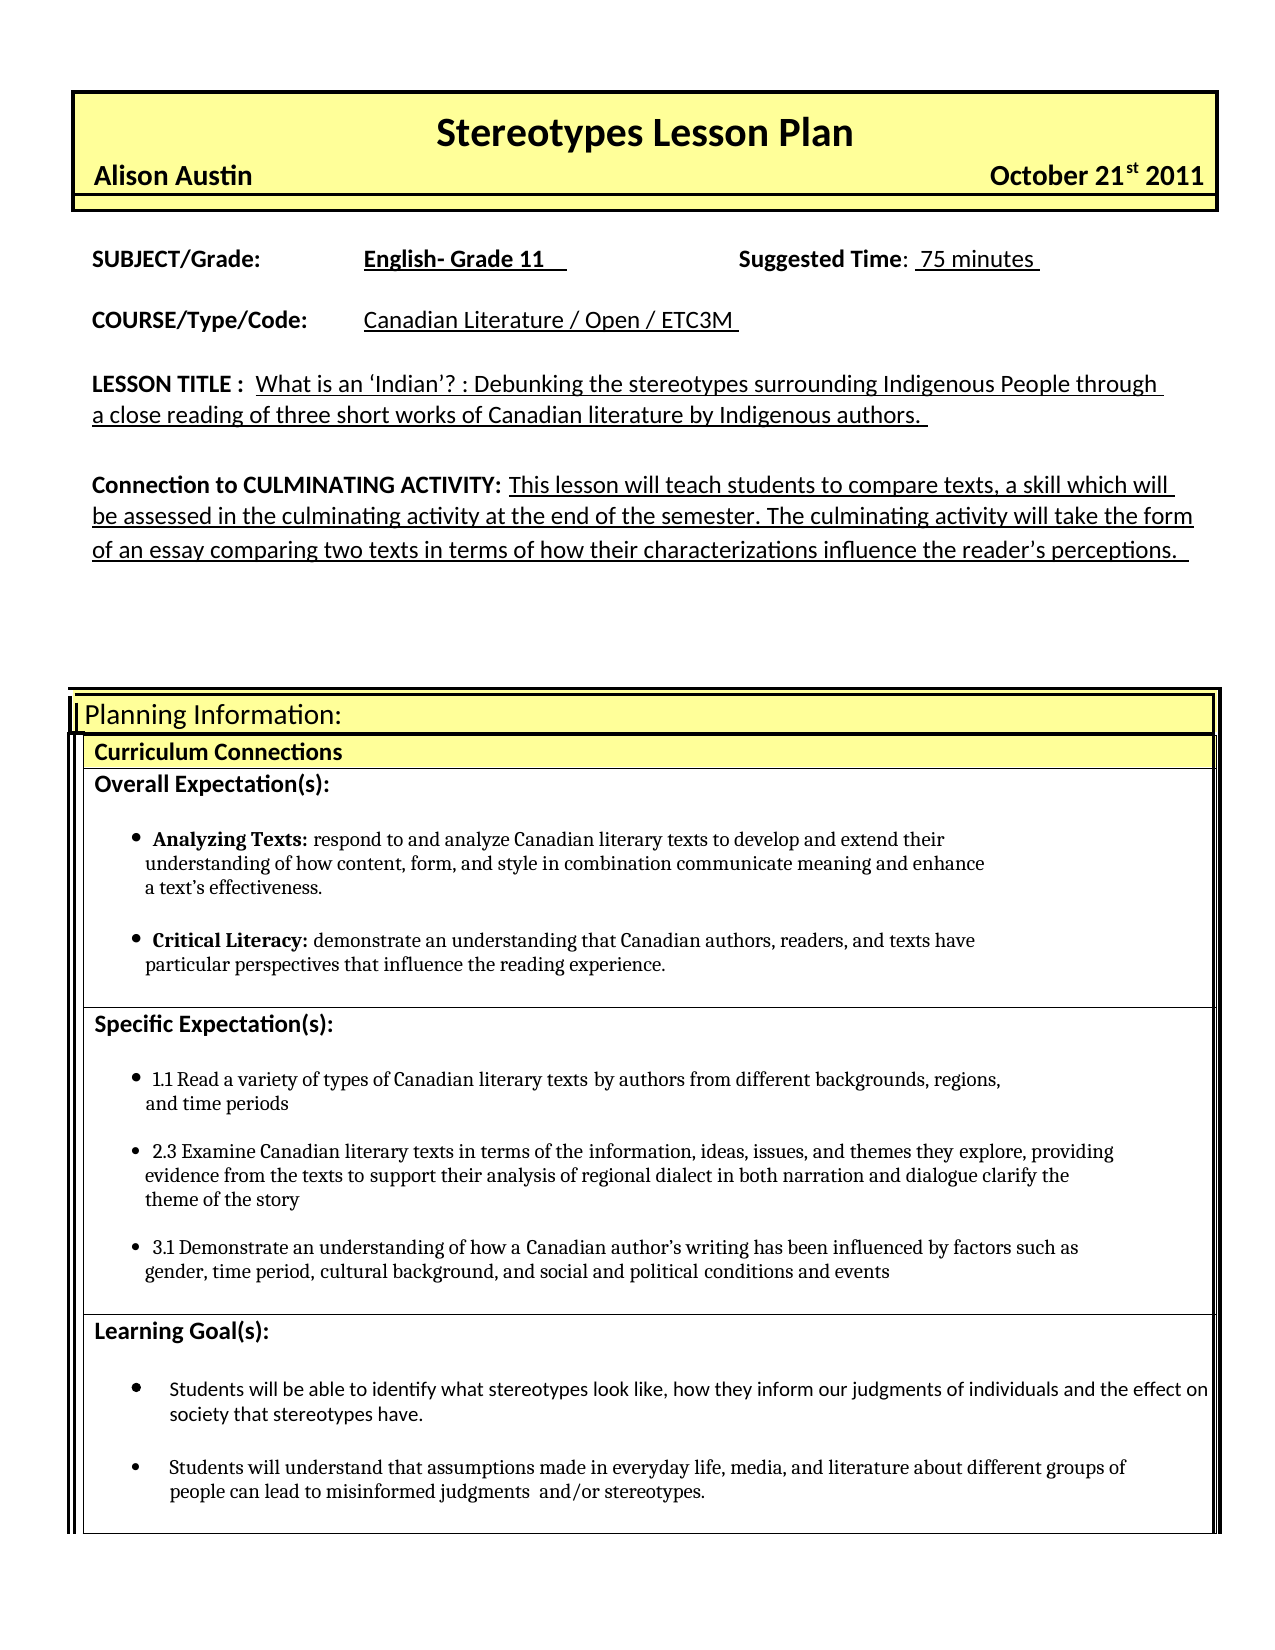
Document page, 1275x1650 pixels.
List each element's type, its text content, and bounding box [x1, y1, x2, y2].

table_cell [76, 735, 83, 1533]
table_cell [84, 1315, 1212, 1533]
table_cell [84, 769, 1212, 1007]
table_cell [84, 1008, 1212, 1314]
table_header Planning Information: [73, 690, 1217, 732]
subtitle SUBJECT/Grade: English- Grade 11 Suggested Time: 75 minutes [92, 212, 1200, 273]
table_cell [75, 196, 1215, 209]
subtitle Connection to CULMINATING ACTIVITY: This lesson will teach students to compare texts, a skill which will be assessed in the culminating activity at the end of the semester. The culminating activity will take the form of an essay comparing two texts in terms of how their characterizations influence the reader’s perceptions. [92, 469, 1198, 566]
subtitle LESSON TITLE : What is an ‘Indian’? : Debunking the stereotypes surrounding Indigenous People through a close reading of three short works of Canadian literature by Indigenous authors. [92, 368, 1170, 469]
table_header Stereotypes Lesson Plan Alison Austin October 21st 2011 [75, 94, 1215, 193]
subtitle COURSE/Type/Code: Canadian Literature / Open / ETC3M [92, 304, 1200, 368]
